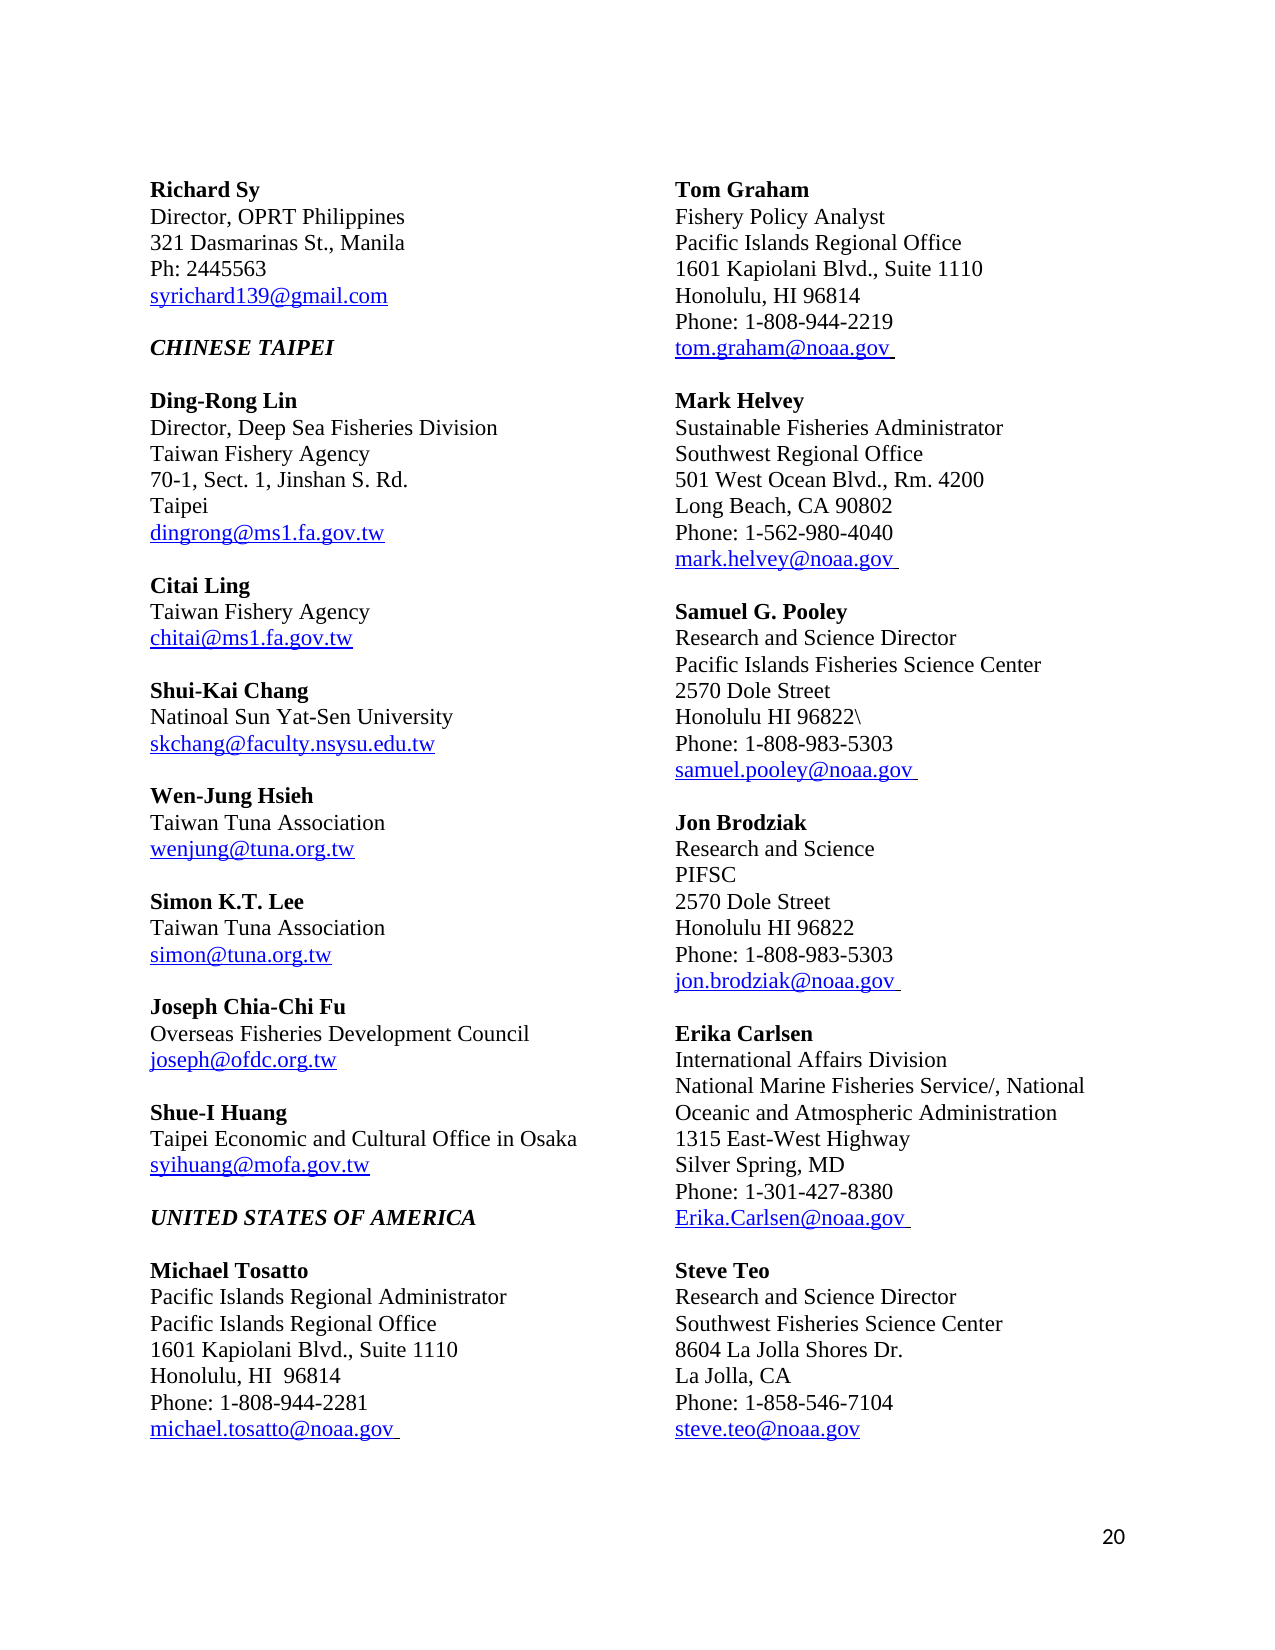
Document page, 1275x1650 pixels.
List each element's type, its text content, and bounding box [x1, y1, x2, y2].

text 8604 La Jolla Shores Dr. [675, 1336, 1125, 1362]
text Wen-Jung Hsieh [150, 782, 600, 809]
text Honolulu HI 96822\ [675, 703, 1125, 730]
text Phone: 1-808-944-2219 [675, 308, 1125, 334]
text National Marine Fisheries Service/, National Oceanic and Atmospheric Administration [675, 1072, 1125, 1125]
text 1601 Kapiolani Blvd., Suite 1110 [150, 1336, 600, 1362]
text Samuel G. Pooley [675, 598, 1125, 624]
text Joseph Chia-Chi Fu [150, 993, 600, 1020]
text Michael Tosatto [150, 1257, 600, 1283]
text 70-1, Sect. 1, Jinshan S. Rd. [150, 466, 600, 493]
text Research and Science Director [675, 624, 1125, 651]
text Fishery Policy Analyst [675, 203, 1125, 229]
text michael.tosatto@noaa.gov [150, 1415, 600, 1441]
text Pacific Islands Regional Office [150, 1309, 600, 1336]
text Taipei Economic and Cultural Office in Osaka [150, 1125, 600, 1151]
text dingrong@ms1.fa.gov.tw [150, 519, 600, 545]
text Pacific Islands Regional Administrator [150, 1283, 600, 1309]
text Director, OPRT Philippines [150, 203, 600, 229]
text jon.brodziak@noaa.gov [675, 967, 1125, 993]
text Southwest Fisheries Science Center [675, 1309, 1125, 1336]
text tom.graham@noaa.gov [675, 334, 1125, 361]
text 2570 Dole Street [675, 677, 1125, 703]
text 2570 Dole Street [675, 888, 1125, 914]
text syihuang@mofa.gov.tw [150, 1151, 600, 1178]
text Southwest Regional Office [675, 440, 1125, 466]
text syrichard139@gmail.com [150, 282, 600, 308]
text chitai@ms1.fa.gov.tw [150, 624, 600, 651]
text steve.teo@noaa.gov [675, 1415, 1125, 1441]
text Phone: 1-301-427-8380 [675, 1178, 1125, 1204]
text Shue-I Huang [150, 1099, 600, 1125]
text Phone: 1-808-983-5303 [675, 941, 1125, 967]
text Long Beach, CA 90802 [675, 493, 1125, 519]
text Taiwan Tuna Association [150, 809, 600, 835]
text Natinoal Sun Yat-Sen University [150, 703, 600, 730]
text Honolulu, HI 96814 [675, 282, 1125, 308]
text Ding-Rong Lin [150, 387, 600, 413]
text La Jolla, CA [675, 1362, 1125, 1389]
text Simon K.T. Lee [150, 888, 600, 914]
text Erika.Carlsen@noaa.gov [675, 1204, 1125, 1231]
text Research and Science [675, 835, 1125, 862]
text mark.helvey@noaa.gov [675, 545, 1125, 572]
text Taiwan Fishery Agency [150, 440, 600, 466]
text CHINESE TAIPEI [150, 334, 600, 361]
text Shui-Kai Chang [150, 677, 600, 703]
text Phone: 1-858-546-7104 [675, 1389, 1125, 1415]
text 1315 East-West Highway [675, 1125, 1125, 1151]
text Phone: 1-808-983-5303 [675, 730, 1125, 756]
text wenjung@tuna.org.tw [150, 835, 600, 862]
text skchang@faculty.nsysu.edu.tw [150, 730, 600, 756]
text Director, Deep Sea Fisheries Division [150, 413, 600, 440]
text Silver Spring, MD [675, 1151, 1125, 1178]
text simon@tuna.org.tw [150, 941, 600, 967]
text Pacific Islands Regional Office [675, 229, 1125, 255]
text 1601 Kapiolani Blvd., Suite 1110 [675, 255, 1125, 282]
text Honolulu, HI 96814 [150, 1362, 600, 1389]
text Taiwan Tuna Association [150, 914, 600, 941]
text Mark Helvey [675, 387, 1125, 413]
text Tom Graham [675, 176, 1125, 203]
text 321 Dasmarinas St., Manila [150, 229, 600, 255]
text Steve Teo [675, 1257, 1125, 1283]
text Sustainable Fisheries Administrator [675, 413, 1125, 440]
text Citai Ling [150, 572, 600, 598]
text Erika Carlsen [675, 1020, 1125, 1046]
text International Affairs Division [675, 1046, 1125, 1072]
text UNITED STATES OF AMERICA [150, 1204, 600, 1231]
text Taipei [150, 493, 600, 519]
text Pacific Islands Fisheries Science Center [675, 651, 1125, 677]
text Phone: 1-808-944-2281 [150, 1389, 600, 1415]
text Taiwan Fishery Agency [150, 598, 600, 624]
text samuel.pooley@noaa.gov [675, 756, 1125, 782]
text 501 West Ocean Blvd., Rm. 4200 [675, 466, 1125, 493]
text Research and Science Director [675, 1283, 1125, 1309]
text Richard Sy [150, 176, 600, 203]
text Jon Brodziak [675, 809, 1125, 835]
text Phone: 1-562-980-4040 [675, 519, 1125, 545]
text PIFSC [675, 862, 1125, 888]
text joseph@ofdc.org.tw [150, 1046, 600, 1072]
text Honolulu HI 96822 [675, 914, 1125, 941]
text Ph: 2445563 [150, 255, 600, 282]
text Overseas Fisheries Development Council [150, 1020, 600, 1046]
